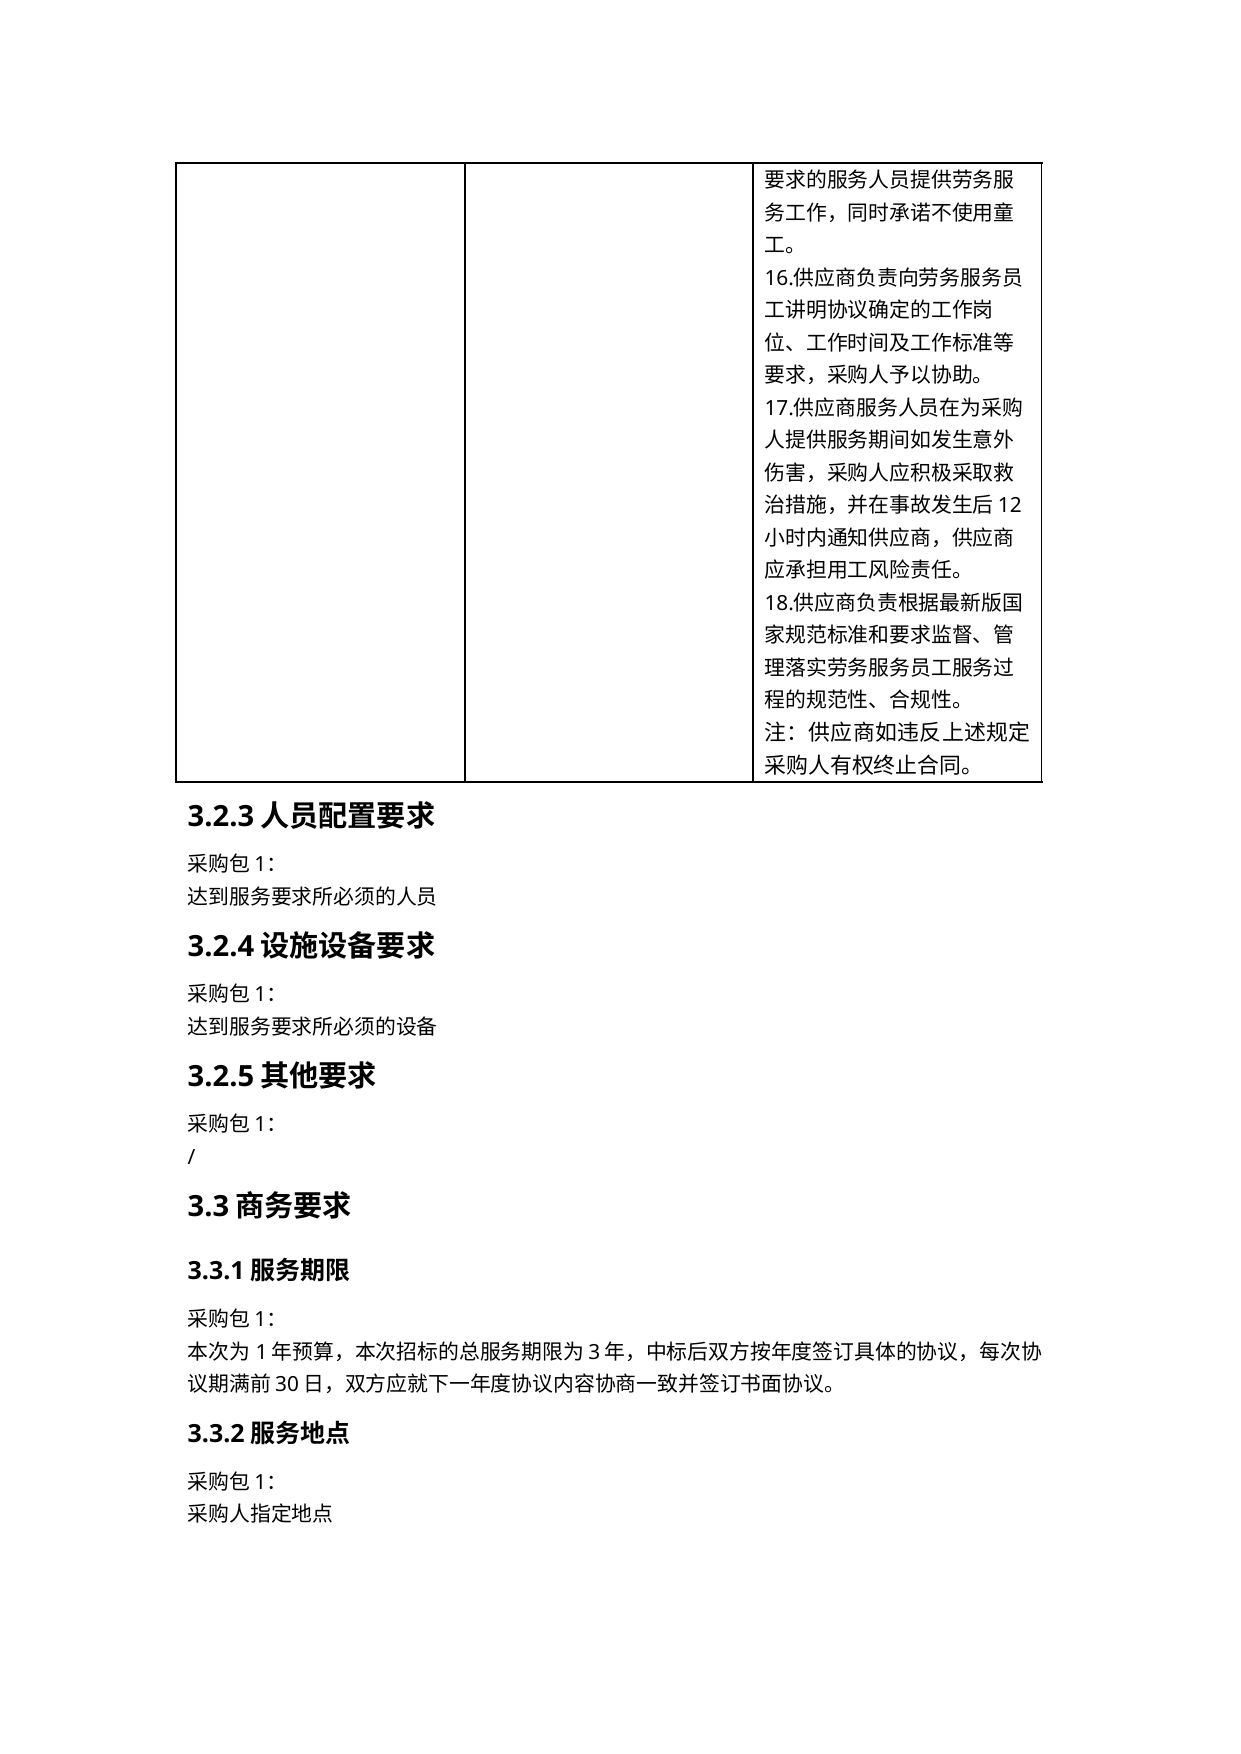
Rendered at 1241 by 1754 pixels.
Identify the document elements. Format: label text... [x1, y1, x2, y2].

text 3.2.5其他要求 [187, 1043, 1053, 1108]
table_cell 1 [177, 164, 464, 781]
text 3.3商务要求 [187, 1173, 1053, 1238]
text 本次为 1年预算，本次招标的总服务期限为3年，中标后双方按年度签订具体的协议，每次协议期满前30日，双方应就下一年度协议内容协商一致并签订书面协议。 [187, 1335, 1053, 1400]
text 采购人指定地点 [187, 1498, 1053, 1530]
text 达到服务要求所必须的设备 [187, 1010, 1053, 1043]
text / [187, 1140, 1053, 1173]
text 3.3.1服务期限 [187, 1238, 1053, 1303]
text 3.2.4设施设备要求 [187, 913, 1053, 978]
text 采购包1： [187, 978, 1053, 1010]
text 3.2.3人员配置要求 [187, 783, 1053, 848]
table_cell [466, 164, 752, 781]
text 采购包1： [187, 1303, 1053, 1335]
text 3.3.2服务地点 [187, 1400, 1053, 1465]
text 采购包1： [187, 848, 1053, 880]
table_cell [754, 164, 1041, 781]
text 达到服务要求所必须的人员 [187, 880, 1053, 913]
text 采购包1： [187, 1465, 1053, 1498]
text 采购包1： [187, 1108, 1053, 1140]
